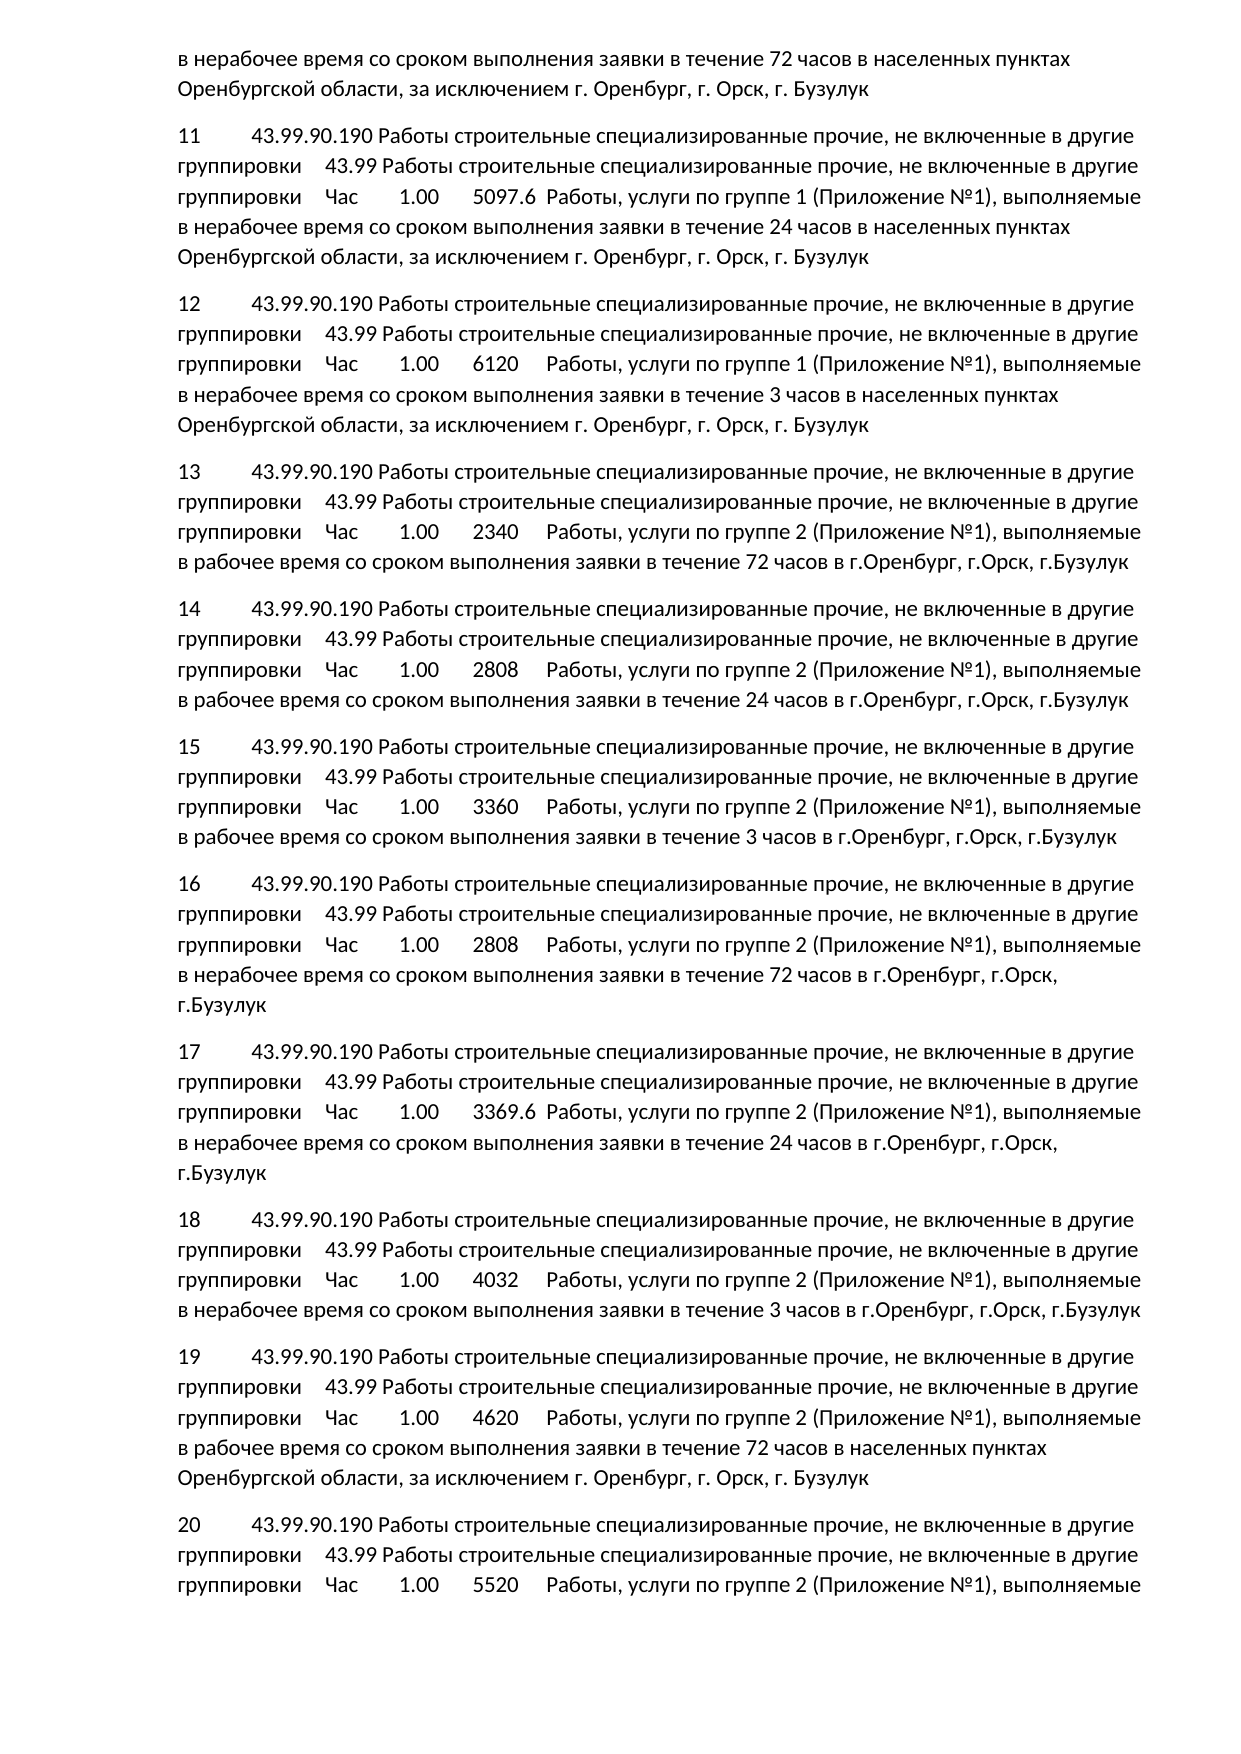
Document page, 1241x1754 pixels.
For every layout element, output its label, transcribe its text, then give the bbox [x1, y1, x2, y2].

text 16 43.99.90.190 Работы строительные специализированные прочие, не включенные в другие группировки 43.99 Работы строительные специализированные прочие, не включенные в другие группировки Час 1.00 2808 Работы, услуги по группе 2 (Приложение №1), выполняемые в нерабочее время со сроком выполнения заявки в течение 72 часов в г.Оренбург, г.Орск, г.Бузулук [177, 869, 1152, 1018]
text 18 43.99.90.190 Работы строительные специализированные прочие, не включенные в другие группировки 43.99 Работы строительные специализированные прочие, не включенные в другие группировки Час 1.00 4032 Работы, услуги по группе 2 (Приложение №1), выполняемые в нерабочее время со сроком выполнения заявки в течение 3 часов в г.Оренбург, г.Орск, г.Бузулук [177, 1205, 1152, 1323]
text 17 43.99.90.190 Работы строительные специализированные прочие, не включенные в другие группировки 43.99 Работы строительные специализированные прочие, не включенные в другие группировки Час 1.00 3369.6 Работы, услуги по группе 2 (Приложение №1), выполняемые в нерабочее время со сроком выполнения заявки в течение 24 часов в г.Оренбург, г.Орск, г.Бузулук [177, 1037, 1152, 1186]
text 14 43.99.90.190 Работы строительные специализированные прочие, не включенные в другие группировки 43.99 Работы строительные специализированные прочие, не включенные в другие группировки Час 1.00 2808 Работы, услуги по группе 2 (Приложение №1), выполняемые в рабочее время со сроком выполнения заявки в течение 24 часов в г.Оренбург, г.Орск, г.Бузулук [177, 594, 1152, 713]
text 13 43.99.90.190 Работы строительные специализированные прочие, не включенные в другие группировки 43.99 Работы строительные специализированные прочие, не включенные в другие группировки Час 1.00 2340 Работы, услуги по группе 2 (Приложение №1), выполняемые в рабочее время со сроком выполнения заявки в течение 72 часов в г.Оренбург, г.Орск, г.Бузулук [177, 457, 1152, 576]
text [177, 44, 1152, 103]
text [177, 1510, 1152, 1598]
text 11 43.99.90.190 Работы строительные специализированные прочие, не включенные в другие группировки 43.99 Работы строительные специализированные прочие, не включенные в другие группировки Час 1.00 5097.6 Работы, услуги по группе 1 (Приложение №1), выполняемые в нерабочее время со сроком выполнения заявки в течение 24 часов в населенных пунктах Оренбургской области, за исключением г. Оренбург, г. Орск, г. Бузулук [177, 121, 1152, 270]
text 15 43.99.90.190 Работы строительные специализированные прочие, не включенные в другие группировки 43.99 Работы строительные специализированные прочие, не включенные в другие группировки Час 1.00 3360 Работы, услуги по группе 2 (Приложение №1), выполняемые в рабочее время со сроком выполнения заявки в течение 3 часов в г.Оренбург, г.Орск, г.Бузулук [177, 732, 1152, 851]
text 12 43.99.90.190 Работы строительные специализированные прочие, не включенные в другие группировки 43.99 Работы строительные специализированные прочие, не включенные в другие группировки Час 1.00 6120 Работы, услуги по группе 1 (Приложение №1), выполняемые в нерабочее время со сроком выполнения заявки в течение 3 часов в населенных пунктах Оренбургской области, за исключением г. Оренбург, г. Орск, г. Бузулук [177, 289, 1152, 438]
text 19 43.99.90.190 Работы строительные специализированные прочие, не включенные в другие группировки 43.99 Работы строительные специализированные прочие, не включенные в другие группировки Час 1.00 4620 Работы, услуги по группе 2 (Приложение №1), выполняемые в рабочее время со сроком выполнения заявки в течение 72 часов в населенных пунктах Оренбургской области, за исключением г. Оренбург, г. Орск, г. Бузулук [177, 1342, 1152, 1491]
